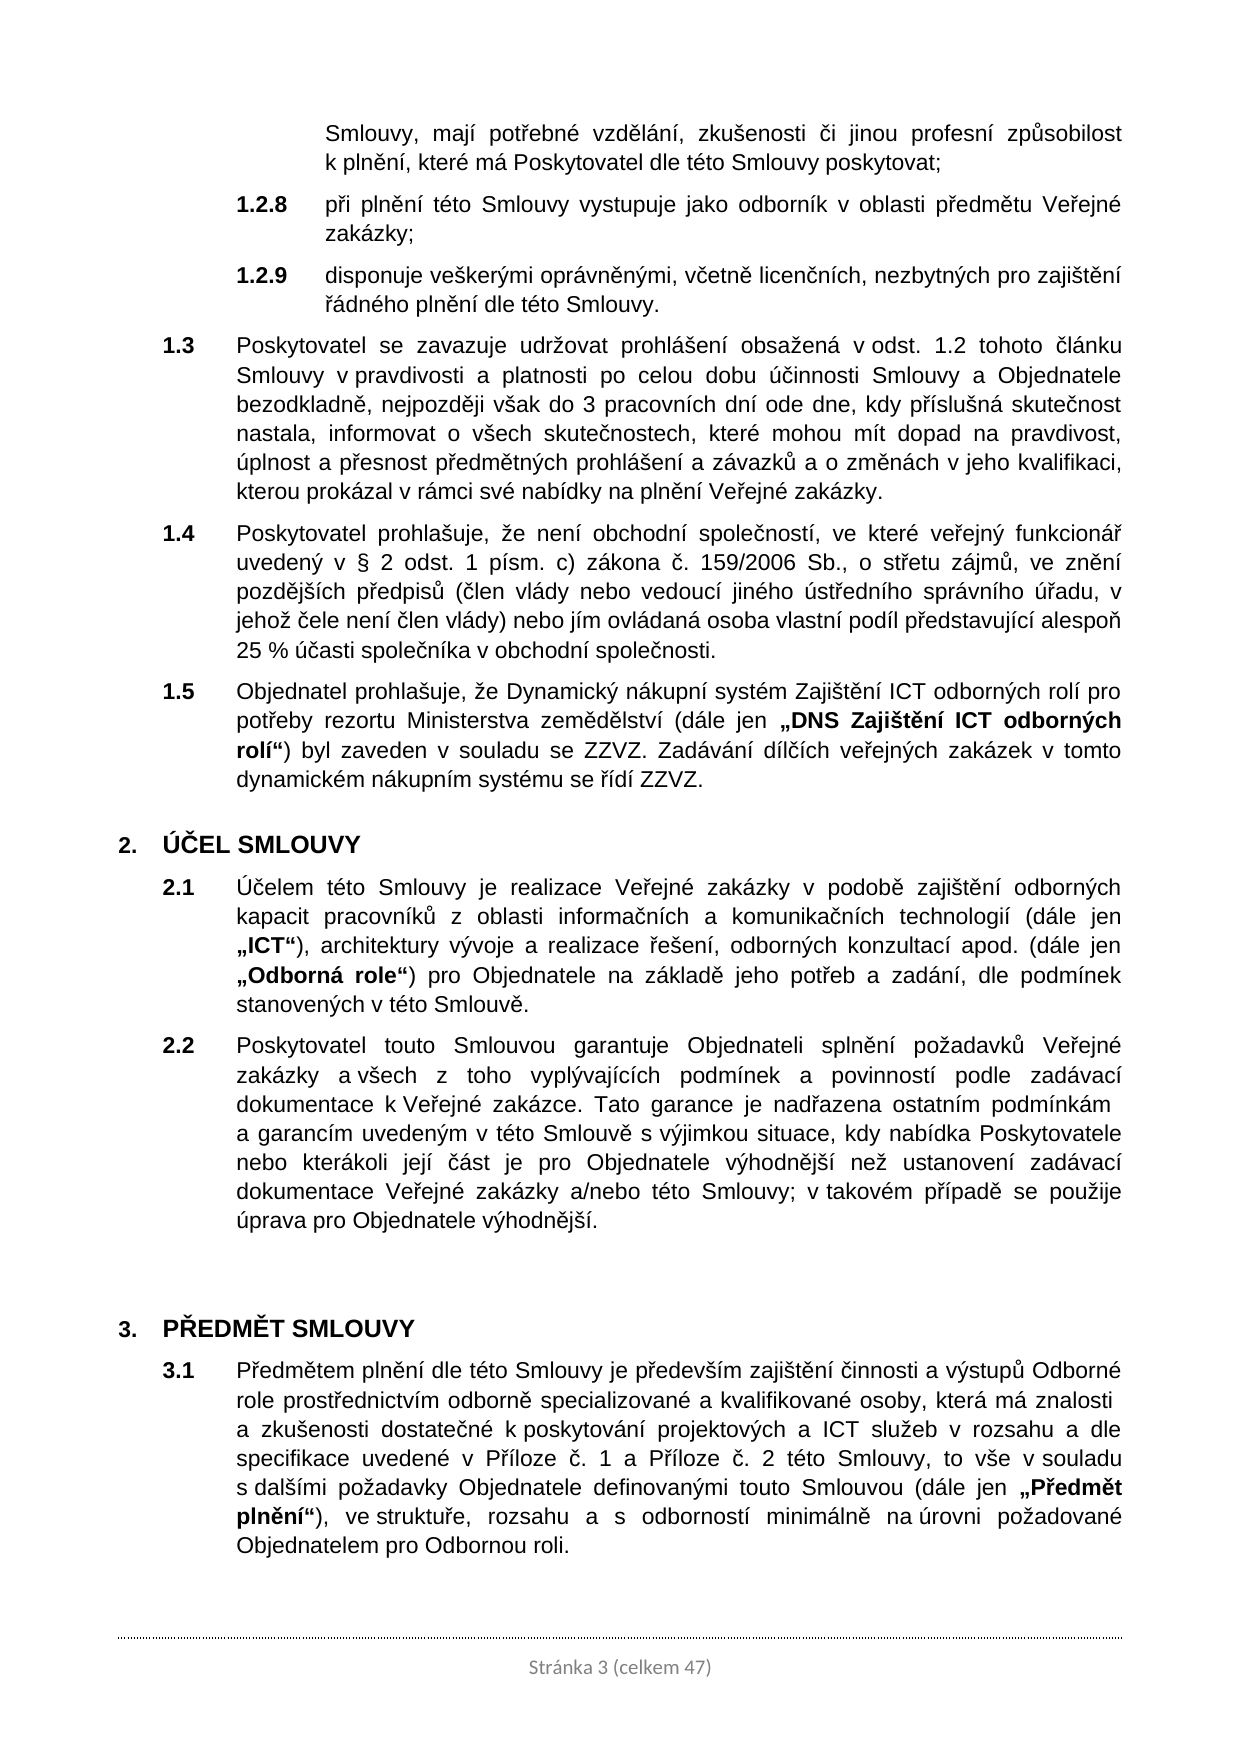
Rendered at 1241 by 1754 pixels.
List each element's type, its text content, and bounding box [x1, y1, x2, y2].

text Účelem této Smlouvy je realizace Veřejné zakázky v podobě zajištění odborných kapacit pracovníků z oblasti informačních a komunikačních technologií (dále jen „ICT“), architektury vývoje a realizace řešení, odborných konzultací apod. (dále jen „Odborná role“) pro Objednatele na základě jeho potřeb a zadání, dle podmínek stanovených v této Smlouvě. [162, 872, 1122, 1018]
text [236, 118, 1122, 176]
text Objednatel prohlašuje, že Dynamický nákupní systém Zajištění ICT odborných rolí pro potřeby rezortu Ministerstva zemědělství (dále jen „DNS Zajištění ICT odborných rolí“) byl zaveden v souladu se ZZVZ. Zadávání dílčích veřejných zakázek v tomto dynamickém nákupním systému se řídí ZZVZ. [162, 676, 1122, 793]
text Poskytovatel touto Smlouvou garantuje Objednateli splnění požadavků Veřejné zakázky a všech z toho vyplývajících podmínek a povinností podle zadávací dokumentace k Veřejné zakázce. Tato garance je nadřazena ostatním podmínkám a garancím uvedeným v této Smlouvě s výjimkou situace, kdy nabídka Poskytovatele nebo kterákoli její část je pro Objednatele výhodnější než ustanovení zadávací dokumentace Veřejné zakázky a/nebo této Smlouvy; v takovém případě se použije úprava pro Objednatele výhodnější. [162, 1031, 1122, 1235]
text Poskytovatel se zavazuje udržovat prohlášení obsažená v odst. 1.2 tohoto článku Smlouvy v pravdivosti a platnosti po celou dobu účinnosti Smlouvy a Objednatele bezodkladně, nejpozději však do 3 pracovních dní ode dne, kdy příslušná skutečnost nastala, informovat o všech skutečnostech, které mohou mít dopad na pravdivost, úplnost a přesnost předmětných prohlášení a závazků a o změnách v jeho kvalifikaci, kterou prokázal v rámci své nabídky na plnění Veřejné zakázky. [162, 331, 1122, 506]
text Účel smlouvy [118, 831, 1122, 860]
text Předmětem plnění dle této Smlouvy je především zajištění činnosti a výstupů Odborné role prostřednictvím odborně specializované a kvalifikované osoby, která má znalosti a zkušenosti dostatečné k poskytování projektových a ICT služeb v rozsahu a dle specifikace uvedené v Příloze č. 1 a Příloze č. 2 této Smlouvy, to vše v souladu s dalšími požadavky Objednatele definovanými touto Smlouvou (dále jen „Předmět plnění“), ve struktuře, rozsahu a s odborností minimálně na úrovni požadované Objednatelem pro Odbornou roli. [162, 1356, 1122, 1560]
text Poskytovatel prohlašuje, že není obchodní společností, ve které veřejný funkcionář uvedený v § 2 odst. 1 písm. c) zákona č. 159/2006 Sb., o střetu zájmů, ve znění pozdějších předpisů (člen vlády nebo vedoucí jiného ústředního správního úřadu, v jehož čele není člen vlády) nebo jím ovládaná osoba vlastní podíl představující alespoň 25 % účasti společníka v obchodní společnosti. [162, 518, 1122, 664]
text disponuje veškerými oprávněnými, včetně licenčních, nezbytných pro zajištění řádného plnění dle této Smlouvy. [236, 260, 1122, 318]
text při plnění této Smlouvy vystupuje jako odborník v oblasti předmětu Veřejné zakázky; [236, 189, 1122, 247]
text Předmět smlouvy [118, 1314, 1122, 1343]
